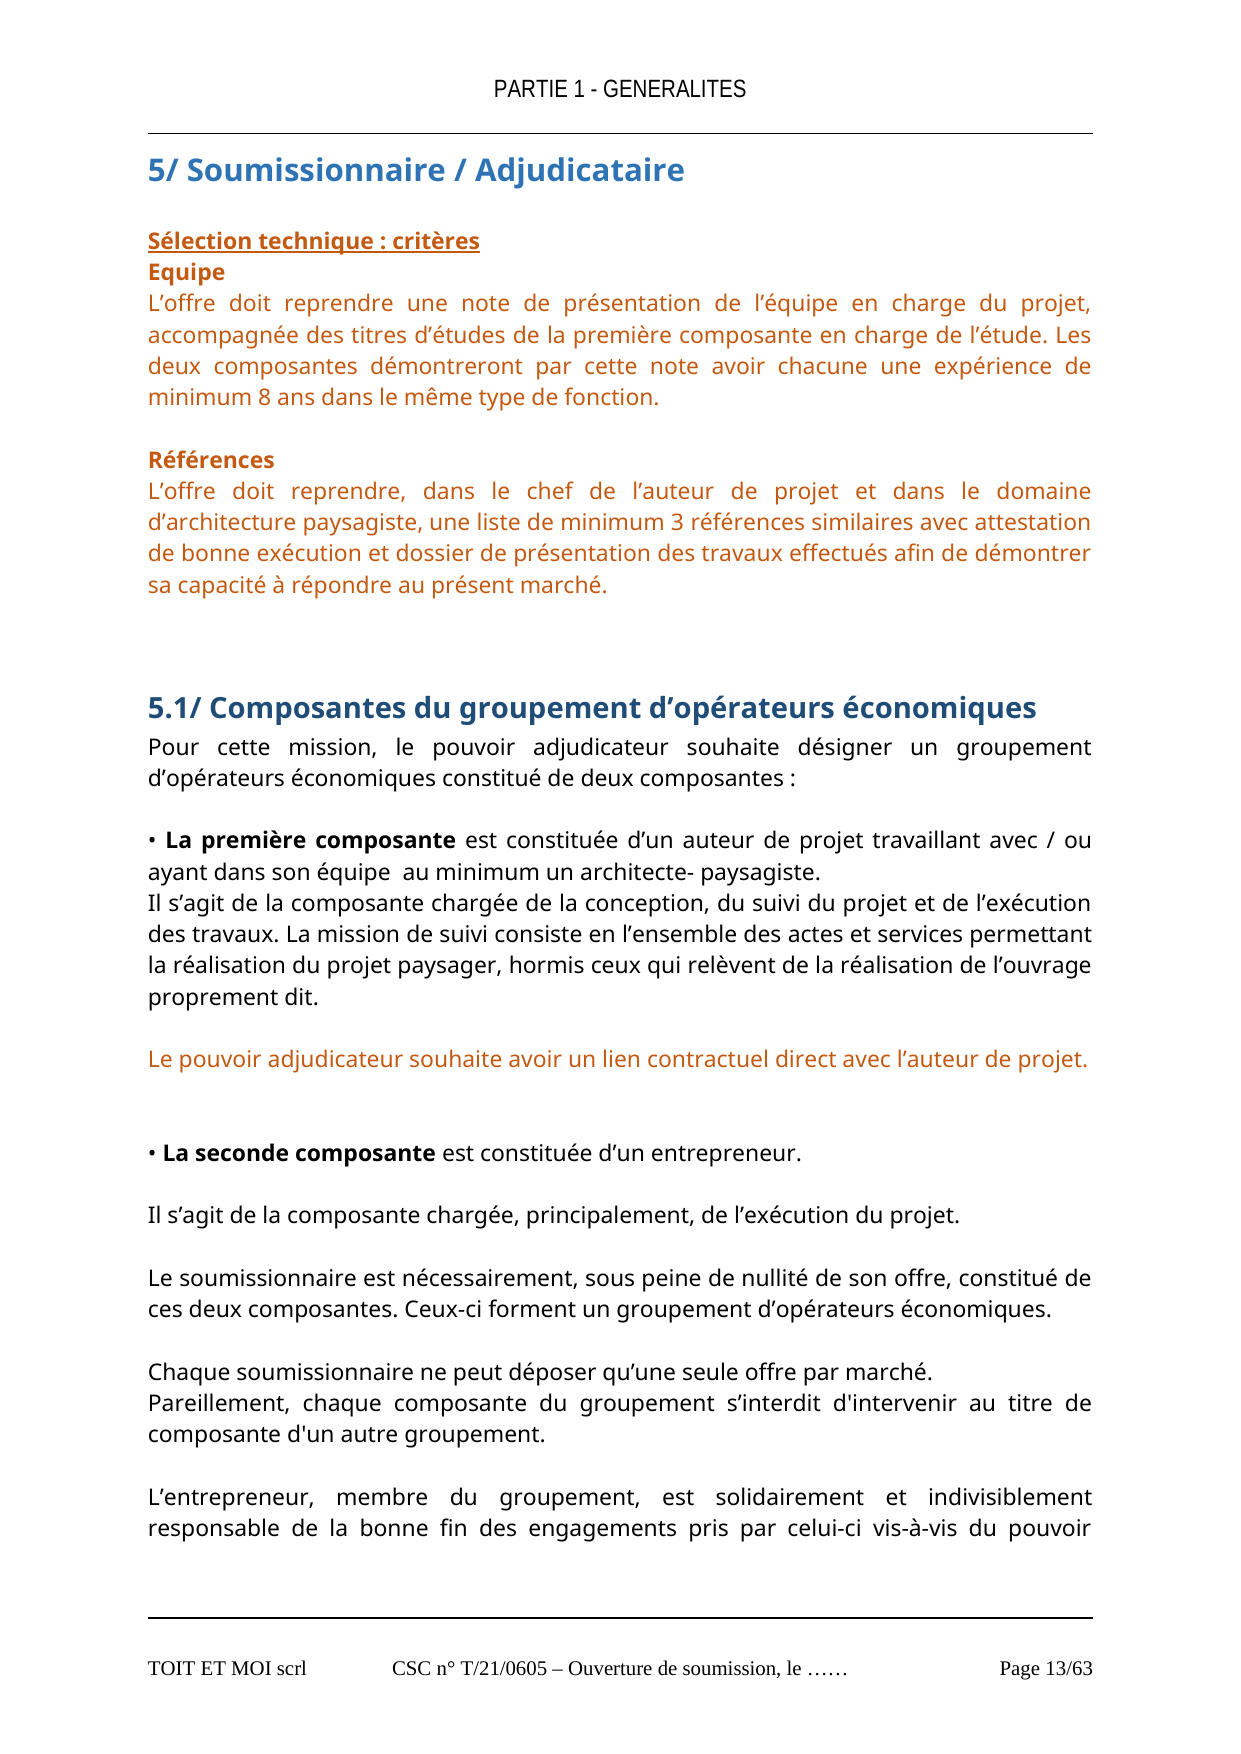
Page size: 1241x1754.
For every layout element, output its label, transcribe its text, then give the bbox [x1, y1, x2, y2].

subtitle 5.1/ Composantes du groupement d’opérateurs économiques [148, 688, 1093, 727]
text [148, 1481, 1093, 1543]
text Pour cette mission, le pouvoir adjudicateur souhaite désigner un groupement d’opérateurs économiques constitué de deux composantes : [148, 731, 1093, 793]
text • La première composante est constituée d’un au minimum architecte- paysagiste. [148, 824, 1093, 887]
text L’offre doit reprendre une note de présentation de l’équipe en charge du projet, accompagnée des titres d’études de la première composante en charge de l’étude. Les deux composantes démontreront par cette note avoir chacune une expérience de minimum 8 ans dans le même type de fonction. [148, 287, 1093, 412]
text • La seconde composante est constituée d’un entrepreneur. [148, 1137, 1093, 1168]
text Equipe [148, 256, 1093, 287]
text L’offre doit reprendre une liste de minimum 3 références similaires avec attestation de bonne exécution et dossier de présentation des travaux effectués afin de démontrer sa capacité à répondre au présent marché. [148, 475, 1093, 600]
text Chaque soumissionnaire ne peut déposer qu’une seule offre par marché. [148, 1356, 1093, 1387]
text Il s’agit de la composante chargée, principalement, de l’exécution du projet. [148, 1199, 1093, 1231]
text Pareillement, chaque composante du groupement s’interdit d'intervenir au titre de composante d'un autre groupement. [148, 1387, 1093, 1449]
text Références [148, 443, 1093, 475]
text Le pouvoir adjudicateur souhaite avoir un lien contractuel direct avec l’auteur de projet. [148, 1043, 1093, 1074]
text Le soumissionnaire est nécessairement, sous peine de nullité de son offre, constitué de ces deux composantes. Ceux-ci forment un groupement d’opérateurs économiques. [148, 1262, 1093, 1324]
text Il s’agit de la composante chargée de la conception, du suivi du projet et de l’exécution des travaux. La mission de suivi consiste en l’ensemble des actes et services permettant la réalisation du projet paysager, hormis ceux qui relèvent de la réalisation de l’ouvrage proprement dit. [148, 887, 1093, 1012]
text Sélection technique : critères [148, 225, 1093, 256]
subtitle 5/ Soumissionnaire / Adjudicataire [148, 148, 1093, 190]
